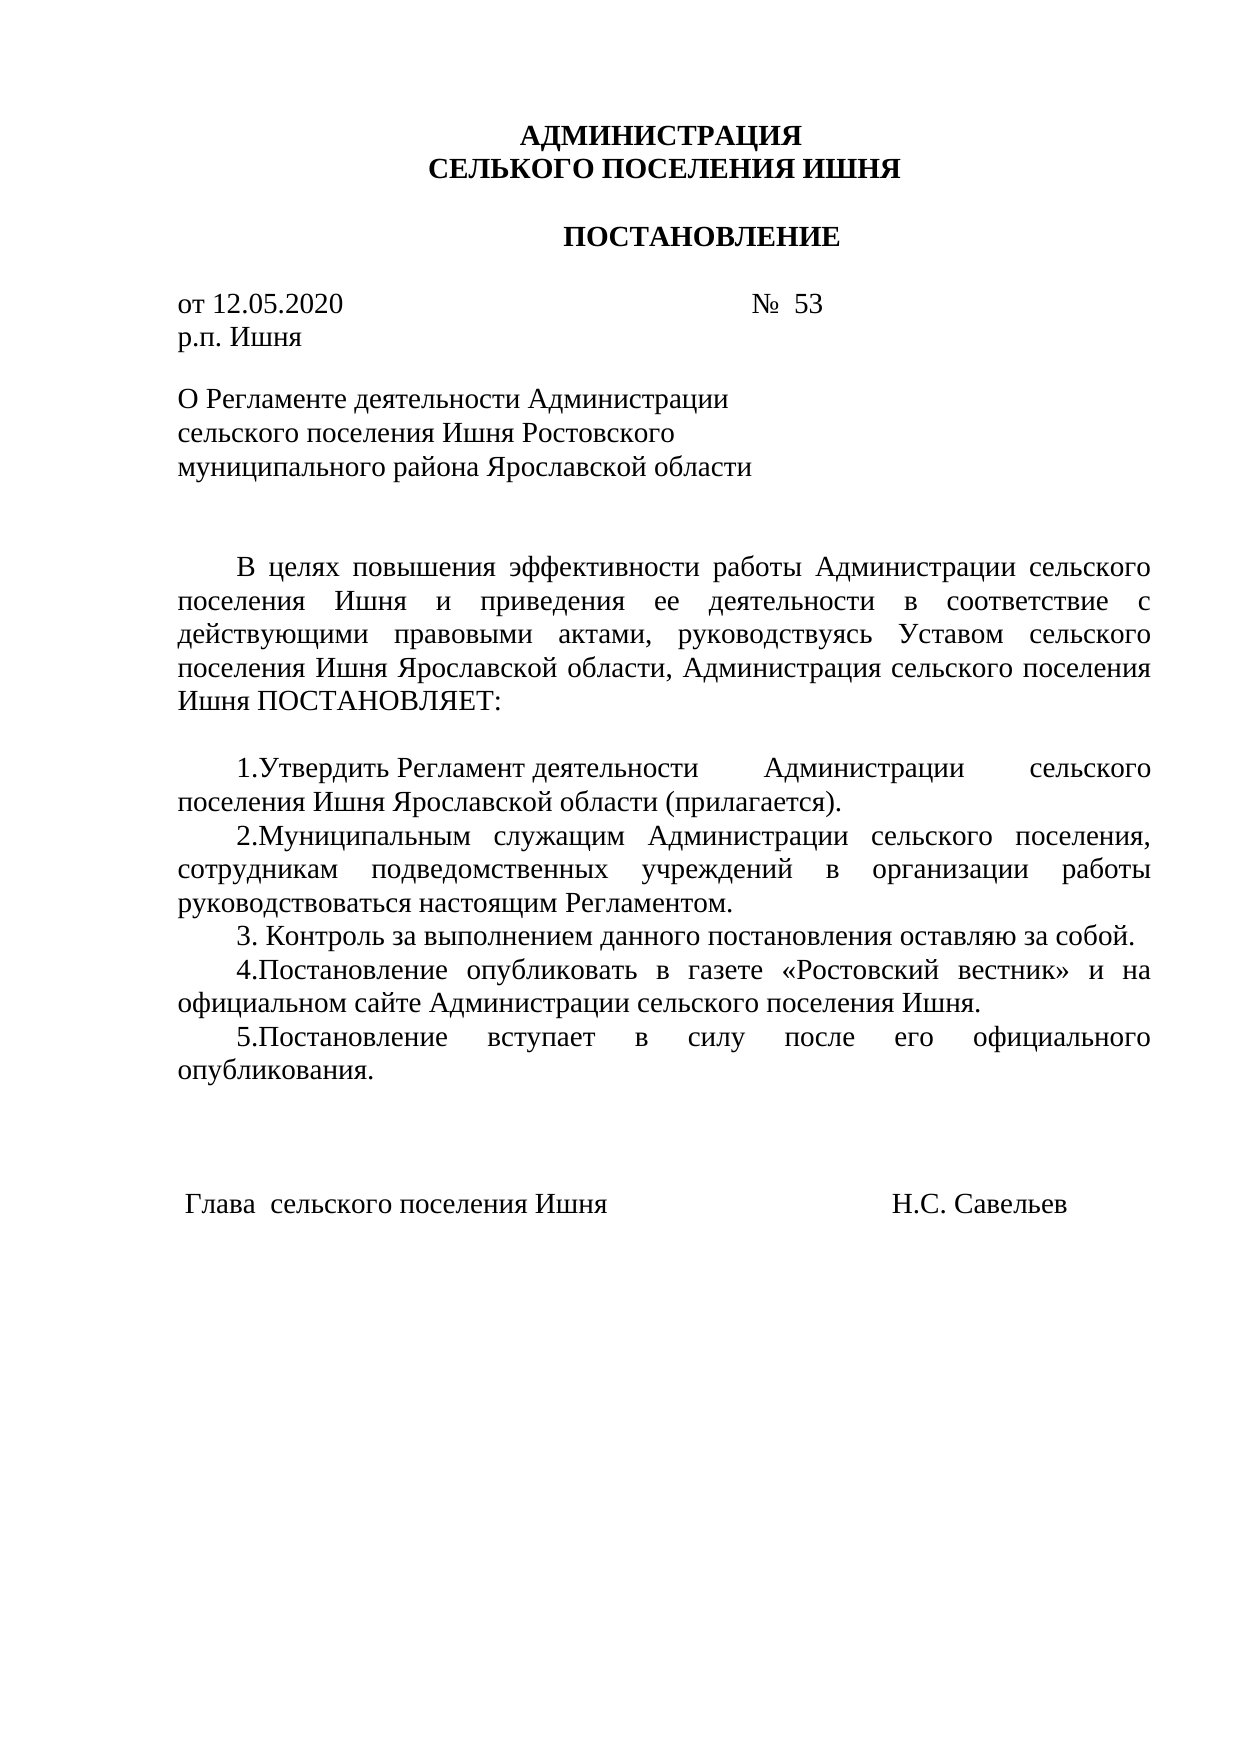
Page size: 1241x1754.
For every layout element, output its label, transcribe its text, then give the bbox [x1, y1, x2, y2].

text АДМИНИСТРАЦИЯ СЕЛЬКОГО ПОСЕЛЕНИЯ ИШНЯ [177, 118, 1152, 185]
text муниципального района Ярославской области [177, 449, 1152, 482]
text от 12.05.2020 № 53 [177, 286, 1152, 319]
text Глава сельского поселения Ишня Н.С. Савельев [177, 1187, 1152, 1220]
text О Регламенте деятельности Администрации [177, 382, 1152, 415]
text 2.Муниципальным служащим Администрации сельского поселения, сотрудникам подведомственных учреждений в организации работы руководствоваться настоящим Регламентом. [177, 818, 1152, 918]
text 3. Контроль за выполнением данного постановления оставляю за собой. [177, 918, 1152, 952]
text 5.Постановление вступает в силу после его официального опубликования. [177, 1019, 1152, 1086]
text ПОСТАНОВЛЕНИЕ [177, 219, 1152, 252]
text 4.Постановление опубликовать в газете «Ростовский вестник» и на официальном сайте Администрации сельского поселения Ишня. [177, 952, 1152, 1019]
text В целях повышения эффективности работы Администрации сельского поселения Ишня и приведения ее деятельности в соответствие с действующими правовыми актами, руководствуясь Уставом сельского поселения Ишня Ярославской области, Администрация сельского поселения Ишня ПОСТАНОВЛЯЕТ: [177, 549, 1152, 717]
text р.п. Ишня [177, 319, 1152, 353]
text сельского поселения Ишня Ростовского [177, 415, 1152, 449]
text 1.Утвердить Регламент деятельности Администрации сельского поселения Ишня Ярославской области (прилагается). [177, 751, 1152, 818]
